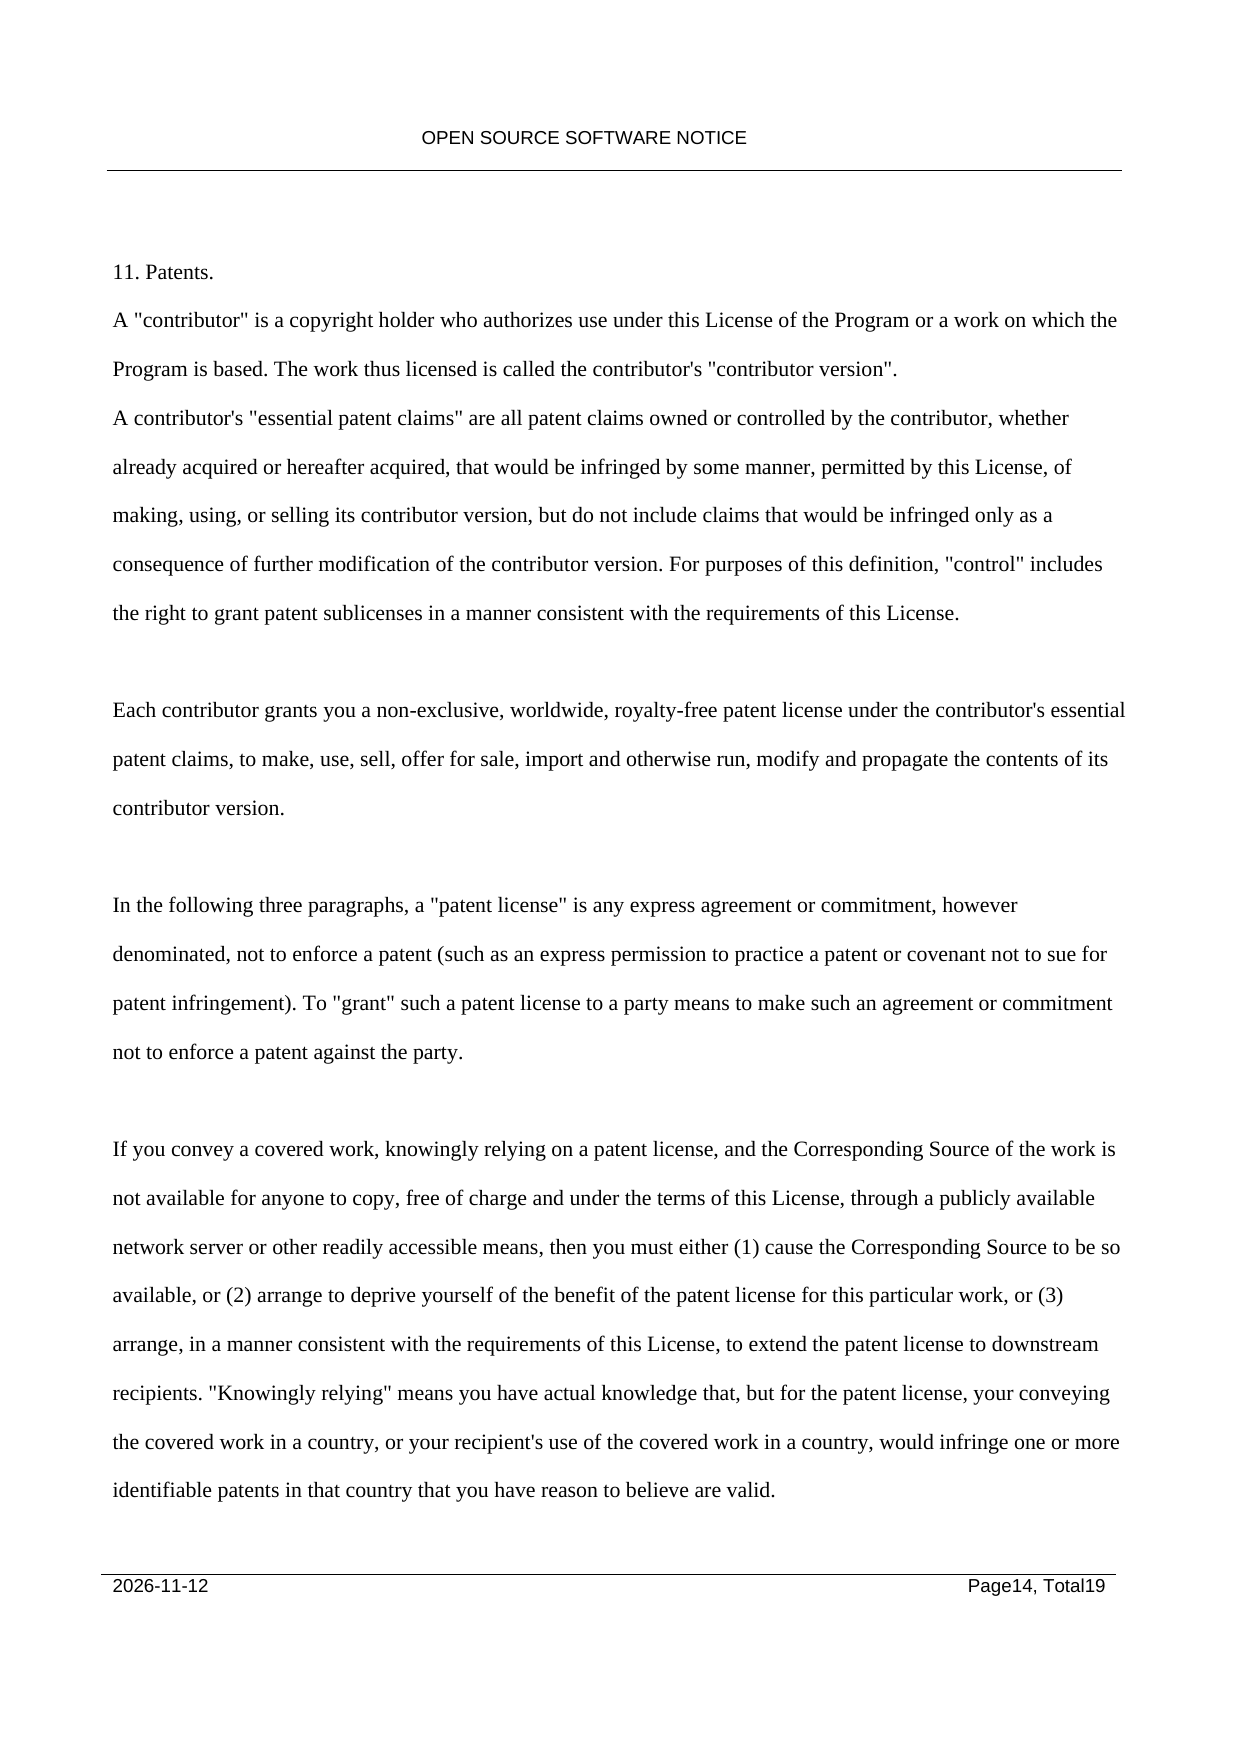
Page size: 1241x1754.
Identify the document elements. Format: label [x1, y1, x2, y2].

text [112, 206, 1128, 1506]
